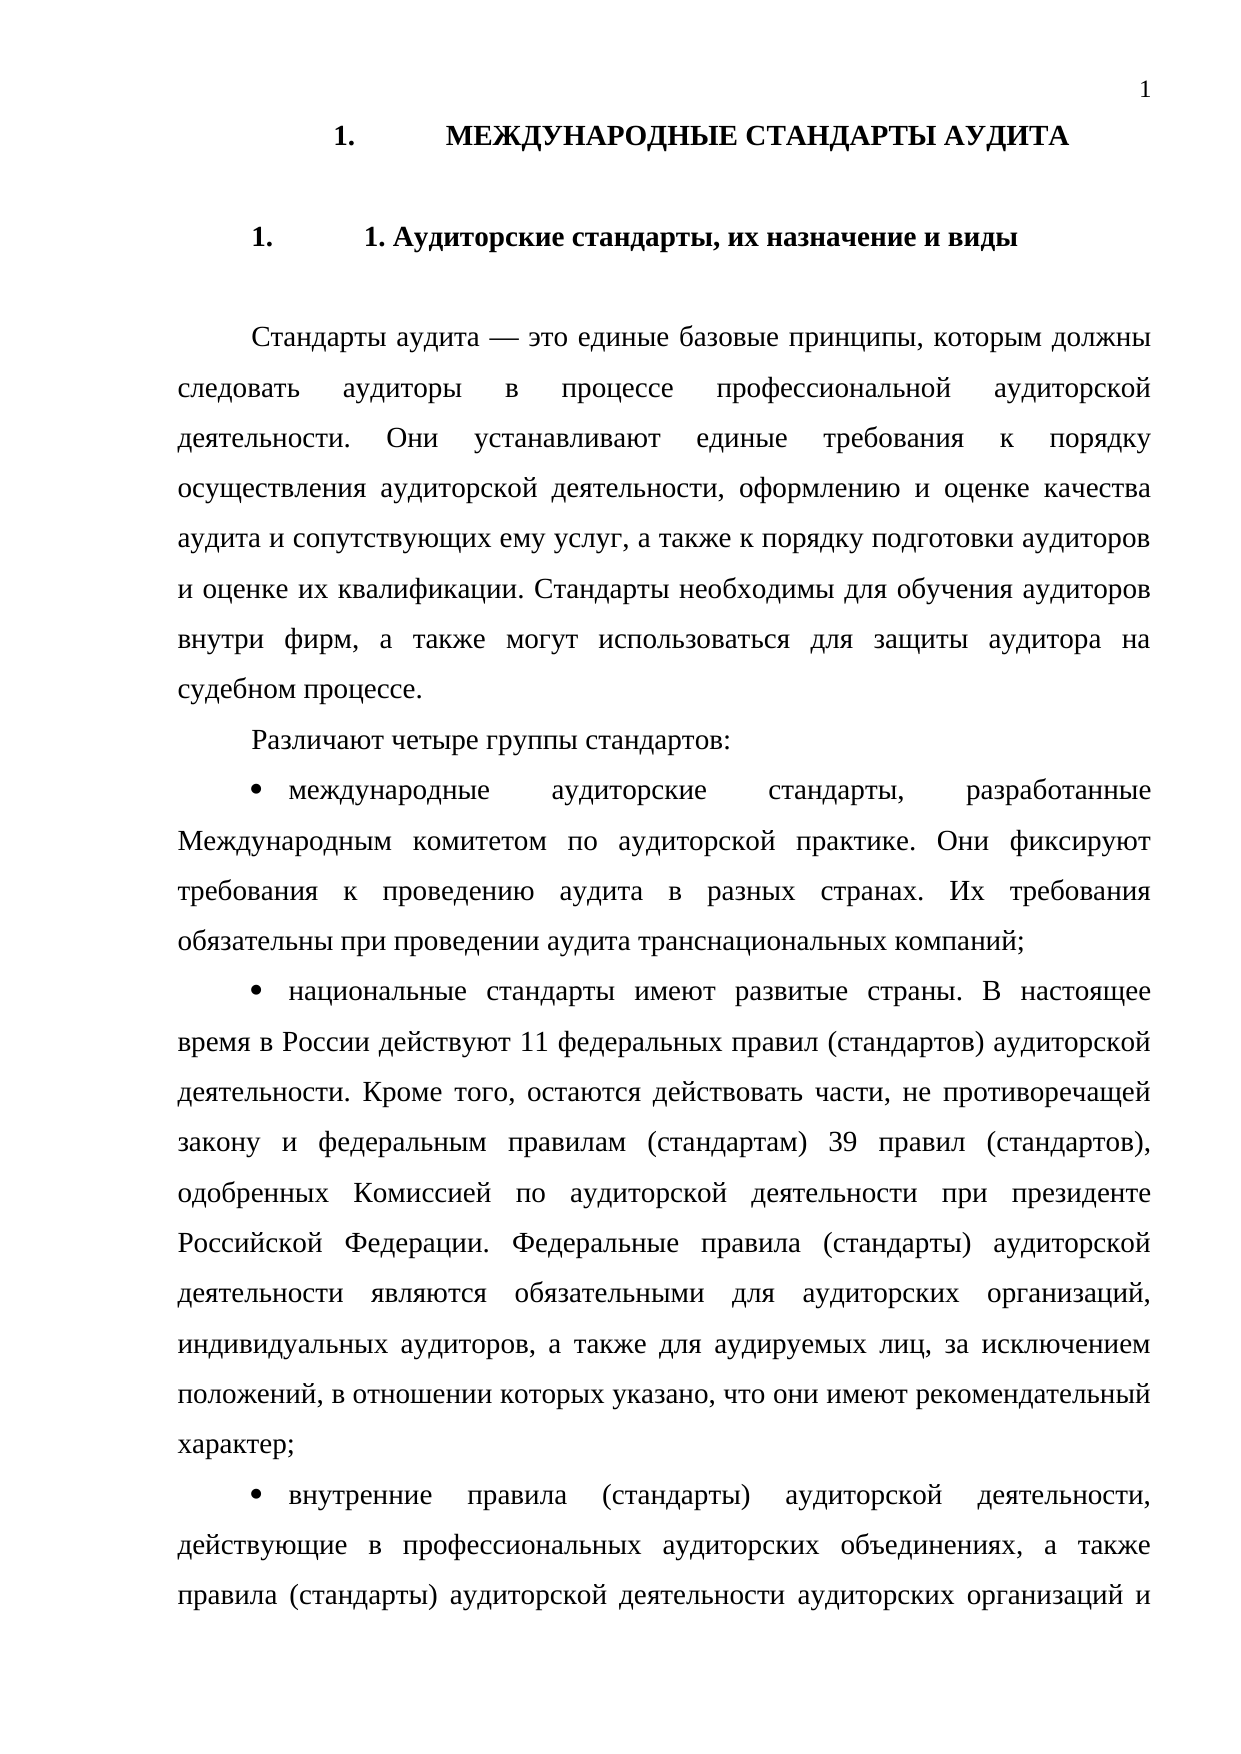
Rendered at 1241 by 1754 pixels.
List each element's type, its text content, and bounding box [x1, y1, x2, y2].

list 1. Аудиторские стандарты, их назначение и виды [177, 219, 1152, 252]
list национальные стандарты имеют развитые страны. В настоящее время в России действуют 11 федеральных правил (стандартов) аудиторской деятельности. Кроме того, остаются действовать части, не противоречащей закону и федеральным правилам (стандартам) 39 правил (стандартов), одобренных Комиссией по аудиторской деятельности при президенте Российской Федерации. Федеральные правила (стандарты) аудиторской деятельности являются обязательными для аудиторских организаций, индивидуальных аудиторов, а также для аудируемых лиц, за исключением положений, в отношении которых указано, что они имеют рекомендательный характер; [177, 973, 1152, 1460]
text Различают четыре группы стандартов: [177, 722, 1152, 755]
list международные аудиторские стандарты, разработанные Международным комитетом по аудиторской практике. Они фиксируют требования к проведению аудита в разных странах. Их требования обязательны при проведении аудита транснациональных компаний; [177, 772, 1152, 957]
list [177, 1477, 1152, 1611]
text Стандарты аудита — это единые базовые принципы, которым должны следовать аудиторы в процессе профессиональной аудиторской деятельности. Они устанавливают единые требования к порядку осуществления аудиторской деятельности, оформлению и оценке качества аудита и сопутствующих ему услуг, а также к порядку подготовки аудиторов и оценке их квалификации. Стандарты необходимы для обучения аудиторов внутри фирм, а также могут использоваться для защиты аудитора на судебном процессе. [177, 319, 1152, 705]
list МЕЖДУНАРОДНЫЕ СТАНДАРТЫ АУДИТА [177, 118, 1152, 152]
